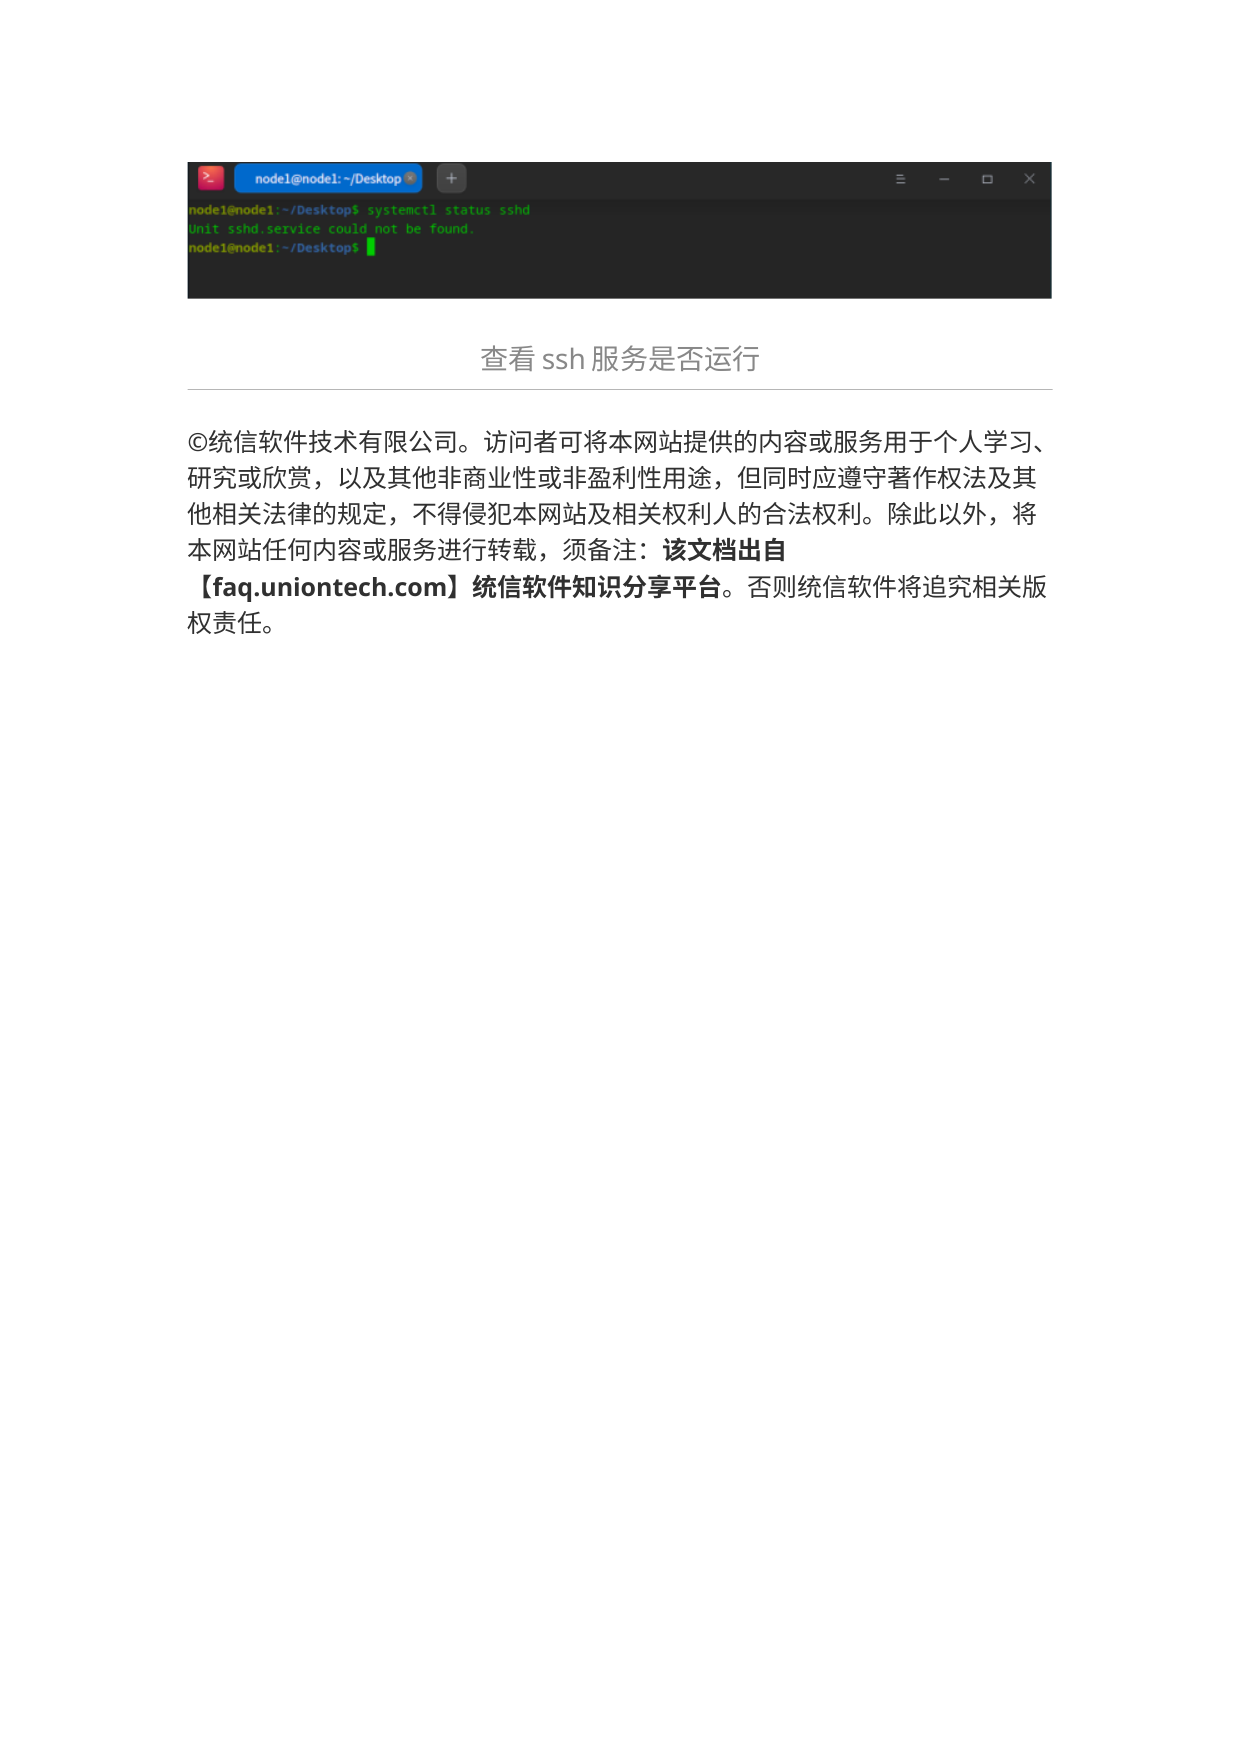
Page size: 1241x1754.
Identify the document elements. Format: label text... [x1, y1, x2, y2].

text ©统信软件技术有限公司。访问者可将本网站提供的内容或服务用于个人学习、研究或欣赏，以及其他非商业性或非盈利性用途，但同时应遵守著作权法及其他相关法律的规定，不得侵犯本网站及相关权利人的合法权利。除此以外，将本网站任何内容或服务进行转载，须备注：该文档出自【faq.uniontech.com】统信软件知识分享平台。否则统信软件将追究相关版权责任。 [187, 422, 1053, 639]
picture [187, 162, 1053, 300]
text 查看ssh服务是否运行 [187, 324, 1053, 389]
